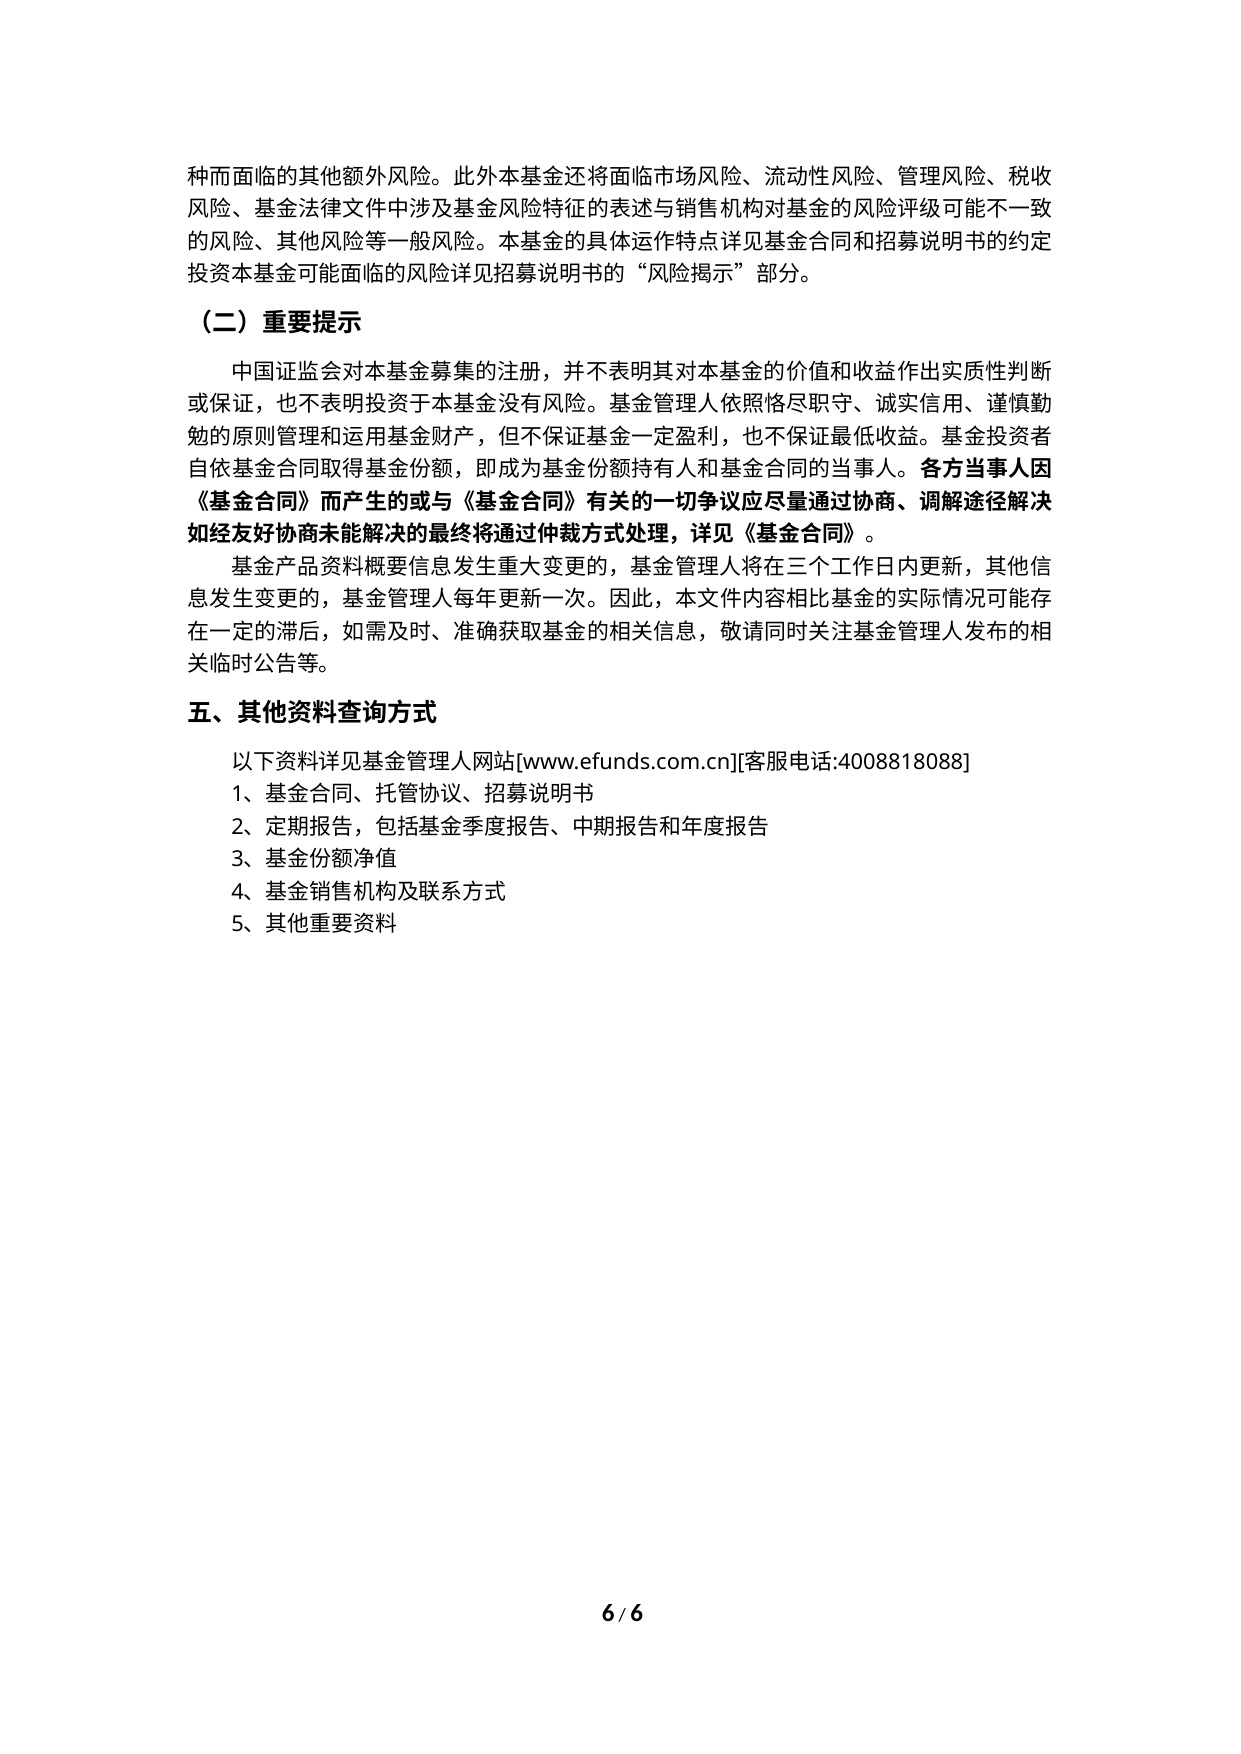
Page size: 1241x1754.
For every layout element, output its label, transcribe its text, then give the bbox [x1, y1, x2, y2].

text 中国证监会对本基金募集的注册，并不表明其对本基金的价值和收益作出实质性判断或保证，也不表明投资于本基金没有风险。基金管理人依照恪尽职守、诚实信用、谨慎勤勉的原则管理和运用基金财产，但不保证基金一定盈利，也不保证最低收益。基金投资者自依基金合同取得基金份额，即成为基金份额持有人和基金合同的当事人。各方当事人因《基金合同》而产生的或与《基金合同》有关的一切争议应尽量通过协商、调解途径解决，如经友好协商未能解决的最终将通过仲裁方式处理，详见《基金合同》。 [187, 353, 1053, 548]
text 1、基金合同、托管协议、招募说明书 [187, 776, 1053, 808]
text 以下资料详见基金管理人网站[www.efunds.com.cn][客服电话:4008818088] [187, 743, 1053, 776]
text 5、其他重要资料 [187, 906, 1053, 938]
list 其他资料查询方式 [187, 678, 1053, 743]
text 4、基金销售机构及联系方式 [187, 873, 1053, 906]
text 3、基金份额净值 [187, 841, 1053, 873]
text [187, 158, 1053, 288]
text 基金产品资料概要信息发生重大变更的，基金管理人将在三个工作日内更新，其他信息发生变更的，基金管理人每年更新一次。因此，本文件内容相比基金的实际情况可能存在一定的滞后，如需及时、准确获取基金的相关信息，敬请同时关注基金管理人发布的相关临时公告等。 [187, 548, 1053, 678]
text （二）重要提示 [187, 288, 1053, 353]
text 2、定期报告，包括基金季度报告、中期报告和年度报告 [187, 808, 1053, 841]
